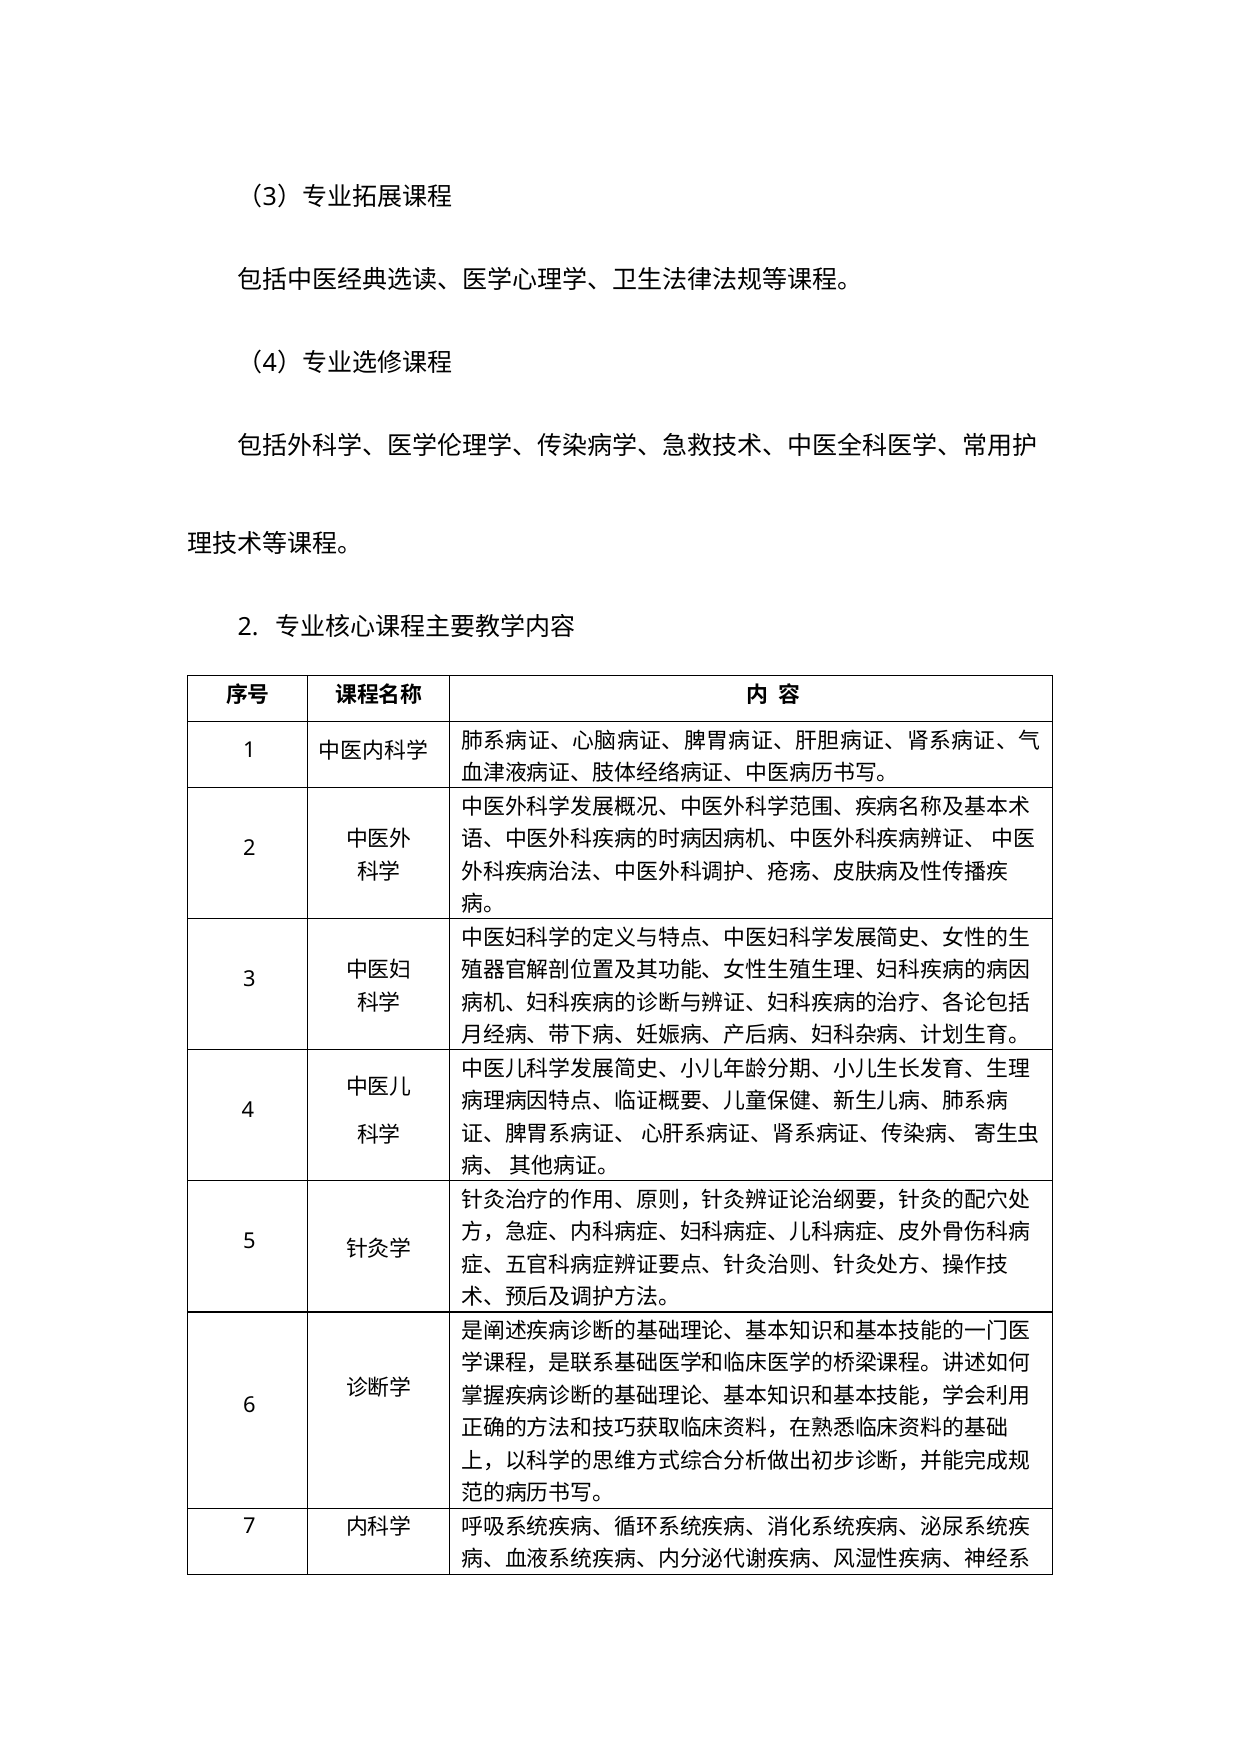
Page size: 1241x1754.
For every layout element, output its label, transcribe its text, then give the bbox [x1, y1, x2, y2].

table_cell 中医内科学 [308, 722, 449, 787]
table_cell 6 [188, 1313, 307, 1507]
table_header 内 容 [450, 676, 1052, 721]
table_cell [450, 1509, 1052, 1573]
table_cell 7 [188, 1509, 307, 1573]
table_cell 中医妇科学的定义与特点、中医妇科学发展简史、女性的生殖器官解剖位置及其功能、女性生殖生理、妇科疾病的病因病机、妇科疾病的诊断与辨证、妇科疾病的治疗、各论包括月经病、带下病、妊娠病、产后病、妇科杂病、计划生育。 [450, 919, 1052, 1049]
table_cell 是阐述疾病诊断的基础理论、基本知识和基本技能的一门医学课程，是联系基础医学和临床医学的桥梁课程。讲述如何掌握疾病诊断的基础理论、基本知识和基本技能，学会利用正确的方法和技巧获取临床资料，在熟悉临床资料的基础上，以科学的思维方式综合分析做出初步诊断，并能完成规范的病历书写。 [450, 1313, 1052, 1507]
table_cell 中医外 科学 [308, 788, 449, 918]
table_cell 中医妇 科学 [308, 919, 449, 1049]
table_cell 3 [188, 919, 307, 1049]
table_cell 内科学 [308, 1509, 449, 1573]
table_cell 中医儿 科学 [308, 1050, 449, 1180]
table_cell 针灸学 [308, 1181, 449, 1311]
table_cell 5 [188, 1181, 307, 1311]
table_cell 针灸治疗的作用、原则，针灸辨证论治纲要，针灸的配穴处方，急症、内科病症、妇科病症、儿科病症、皮外骨伤科病症、五官科病症辨证要点、针灸治则、针灸处方、操作技术、预后及调护方法。 [450, 1181, 1052, 1311]
list 包括中医经典选读、医学心理学、卫生法律法规等课程。 [187, 245, 1053, 310]
list （3）专业拓展课程 [187, 162, 1053, 227]
table_header 序号 [188, 676, 307, 721]
table_cell 1 [188, 722, 307, 787]
list （4）专业选修课程 [187, 328, 1053, 393]
list 专业核心课程主要教学内容 [187, 592, 1053, 657]
table_cell 2 [188, 788, 307, 918]
table_header 课程名称 [308, 676, 449, 721]
list 包括外科学、医学伦理学、传染病学、急救技术、中医全科医学、常用护理技术等课程。 [187, 411, 1053, 574]
table_cell 中医儿科学发展简史、小儿年龄分期、小儿生长发育、生理病理病因特点、临证概要、儿童保健、新生儿病、肺系病证、脾胃系病证、 心肝系病证、肾系病证、传染病、 寄生虫病、 其他病证。 [450, 1050, 1052, 1180]
table_cell 4 [188, 1050, 307, 1180]
table_cell 中医外科学发展概况、中医外科学范围、疾病名称及基本术语、中医外科疾病的时病因病机、中医外科疾病辨证、 中医外科疾病治法、中医外科调护、疮疡、皮肤病及性传播疾病。 [450, 788, 1052, 918]
table_cell 诊断学 [308, 1313, 449, 1507]
table_cell 肺系病证、心脑病证、脾胃病证、肝胆病证、肾系病证、气血津液病证、肢体经络病证、中医病历书写。 [450, 722, 1052, 787]
